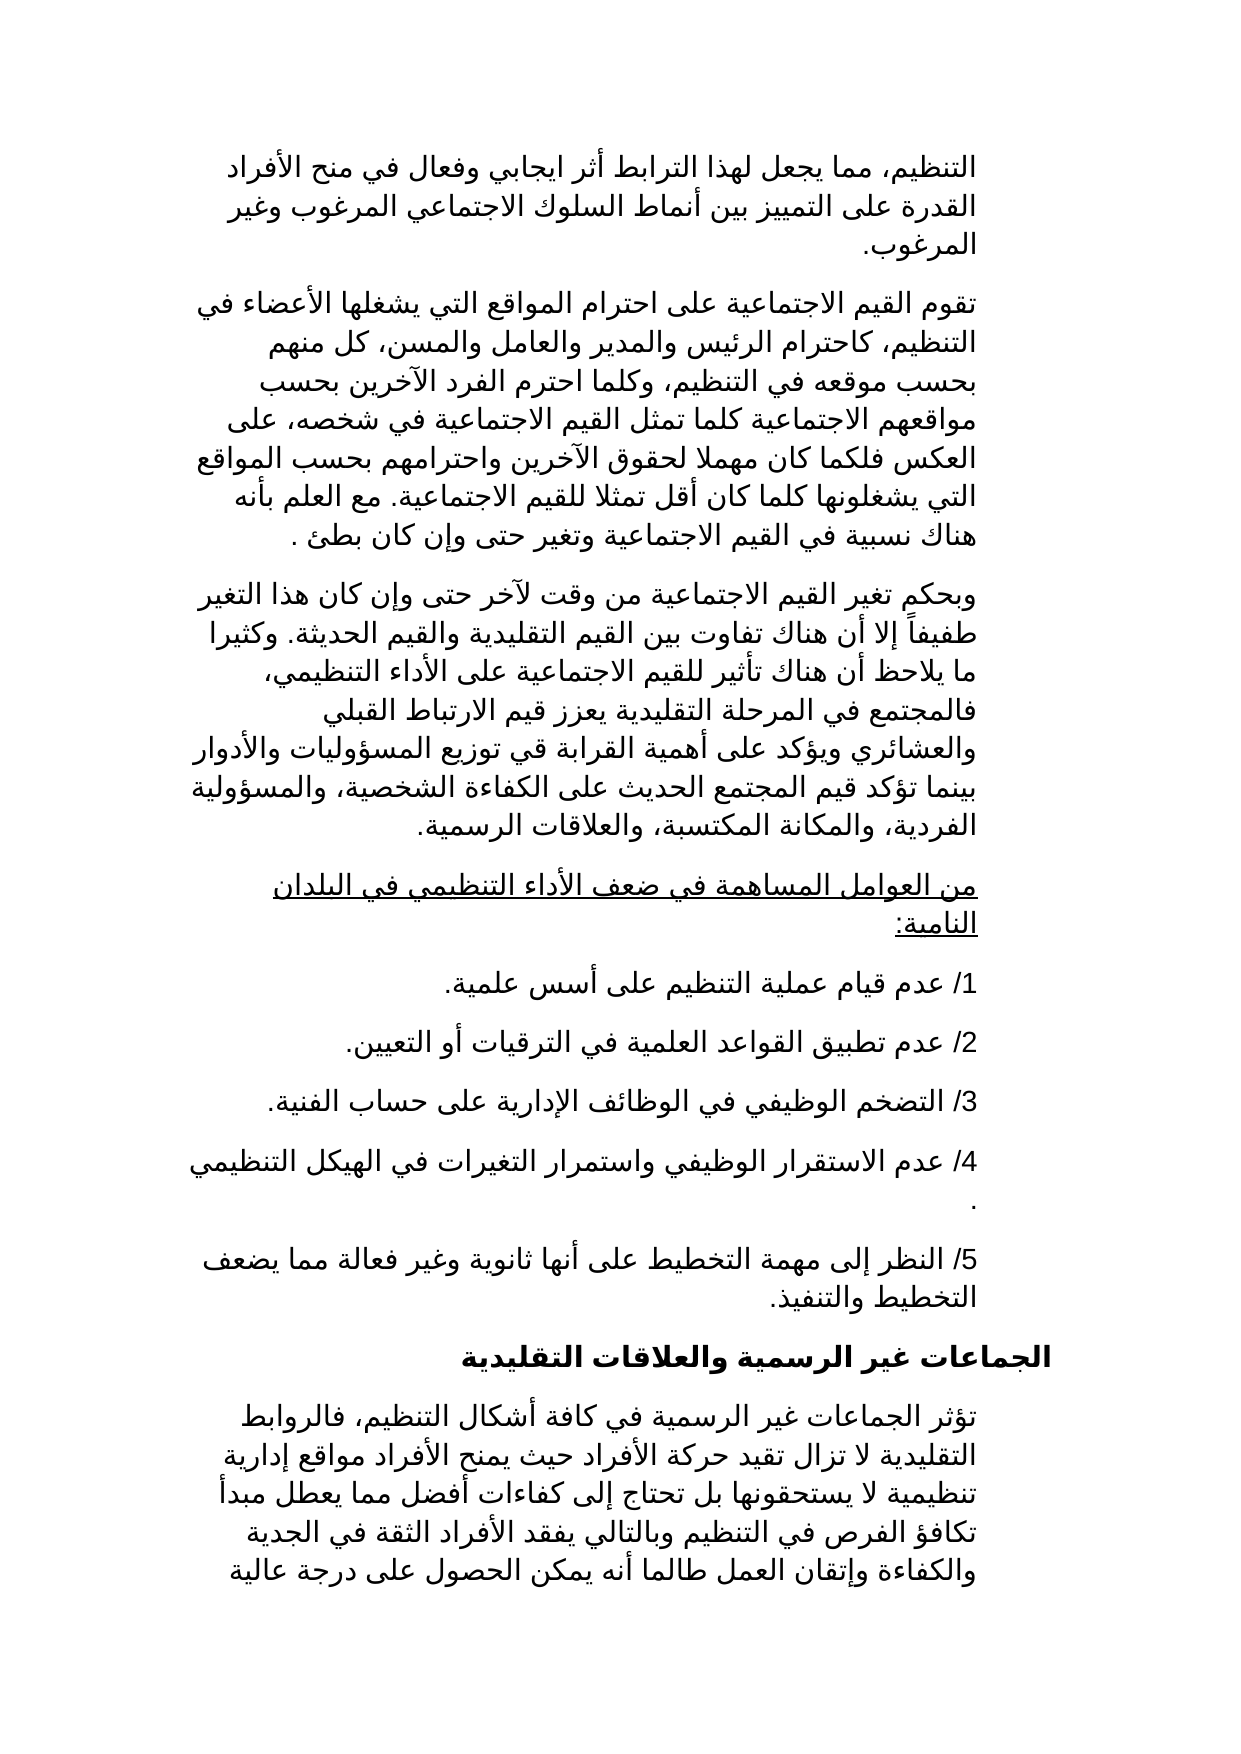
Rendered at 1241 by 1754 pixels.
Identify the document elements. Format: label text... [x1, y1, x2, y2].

list 2/ عدم تطبيق القواعد العلمية في الترقيات أو التعيين. [187, 1025, 1015, 1058]
list تقوم القيم الاجتماعية على احترام المواقع التي يشغلها الأعضاء في التنظيم، كاحترام الرئيس والمدير والعامل والمسن، كل منهم بحسب موقعه في التنظيم، وكلما احترم الفرد الآخرين بحسب مواقعهم الاجتماعية كلما تمثل القيم الاجتماعية في شخصه، على العكس فلكما كان مهملا لحقوق الآخرين واحترامهم بحسب المواقع التي يشغلونها كلما كان أقل تمثلا للقيم الاجتماعية. مع العلم بأنه هناك نسبية في القيم الاجتماعية وتغير حتى وإن كان بطئ . [187, 286, 1015, 551]
list 5/ النظر إلى مهمة التخطيط على أنها ثانوية وغير فعالة مما يضعف التخطيط والتنفيذ. [187, 1242, 1015, 1314]
list 3/ التضخم الوظيفي في الوظائف الإدارية على حساب الفنية. [187, 1084, 1015, 1118]
list من العوامل المساهمة في ضعف الأداء التنظيمي في البلدان النامية: [187, 868, 1015, 940]
list 4/ عدم الاستقرار الوظيفي واستمرار التغيرات في الهيكل التنظيمي . [187, 1144, 1015, 1216]
list وبحكم تغير القيم الاجتماعية من وقت لآخر حتى وإن كان هذا التغير طفيفاً إلا أن هناك تفاوت بين القيم التقليدية والقيم الحديثة. وكثيرا ما يلاحظ أن هناك تأثير للقيم الاجتماعية على الأداء التنظيمي، فالمجتمع في المرحلة التقليدية يعزز قيم الارتباط القبلي والعشائري ويؤكد على أهمية القرابة قي توزيع المسؤوليات والأدوار بينما تؤكد قيم المجتمع الحديث على الكفاءة الشخصية، والمسؤولية الفردية، والمكانة المكتسبة، والعلاقات الرسمية. [187, 577, 1015, 842]
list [187, 1399, 1015, 1587]
text الجماعات غير الرسمية والعلاقات التقليدية [187, 1339, 1053, 1373]
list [187, 150, 1015, 261]
list 1/ عدم قيام عملية التنظيم على أسس علمية. [187, 966, 1015, 999]
